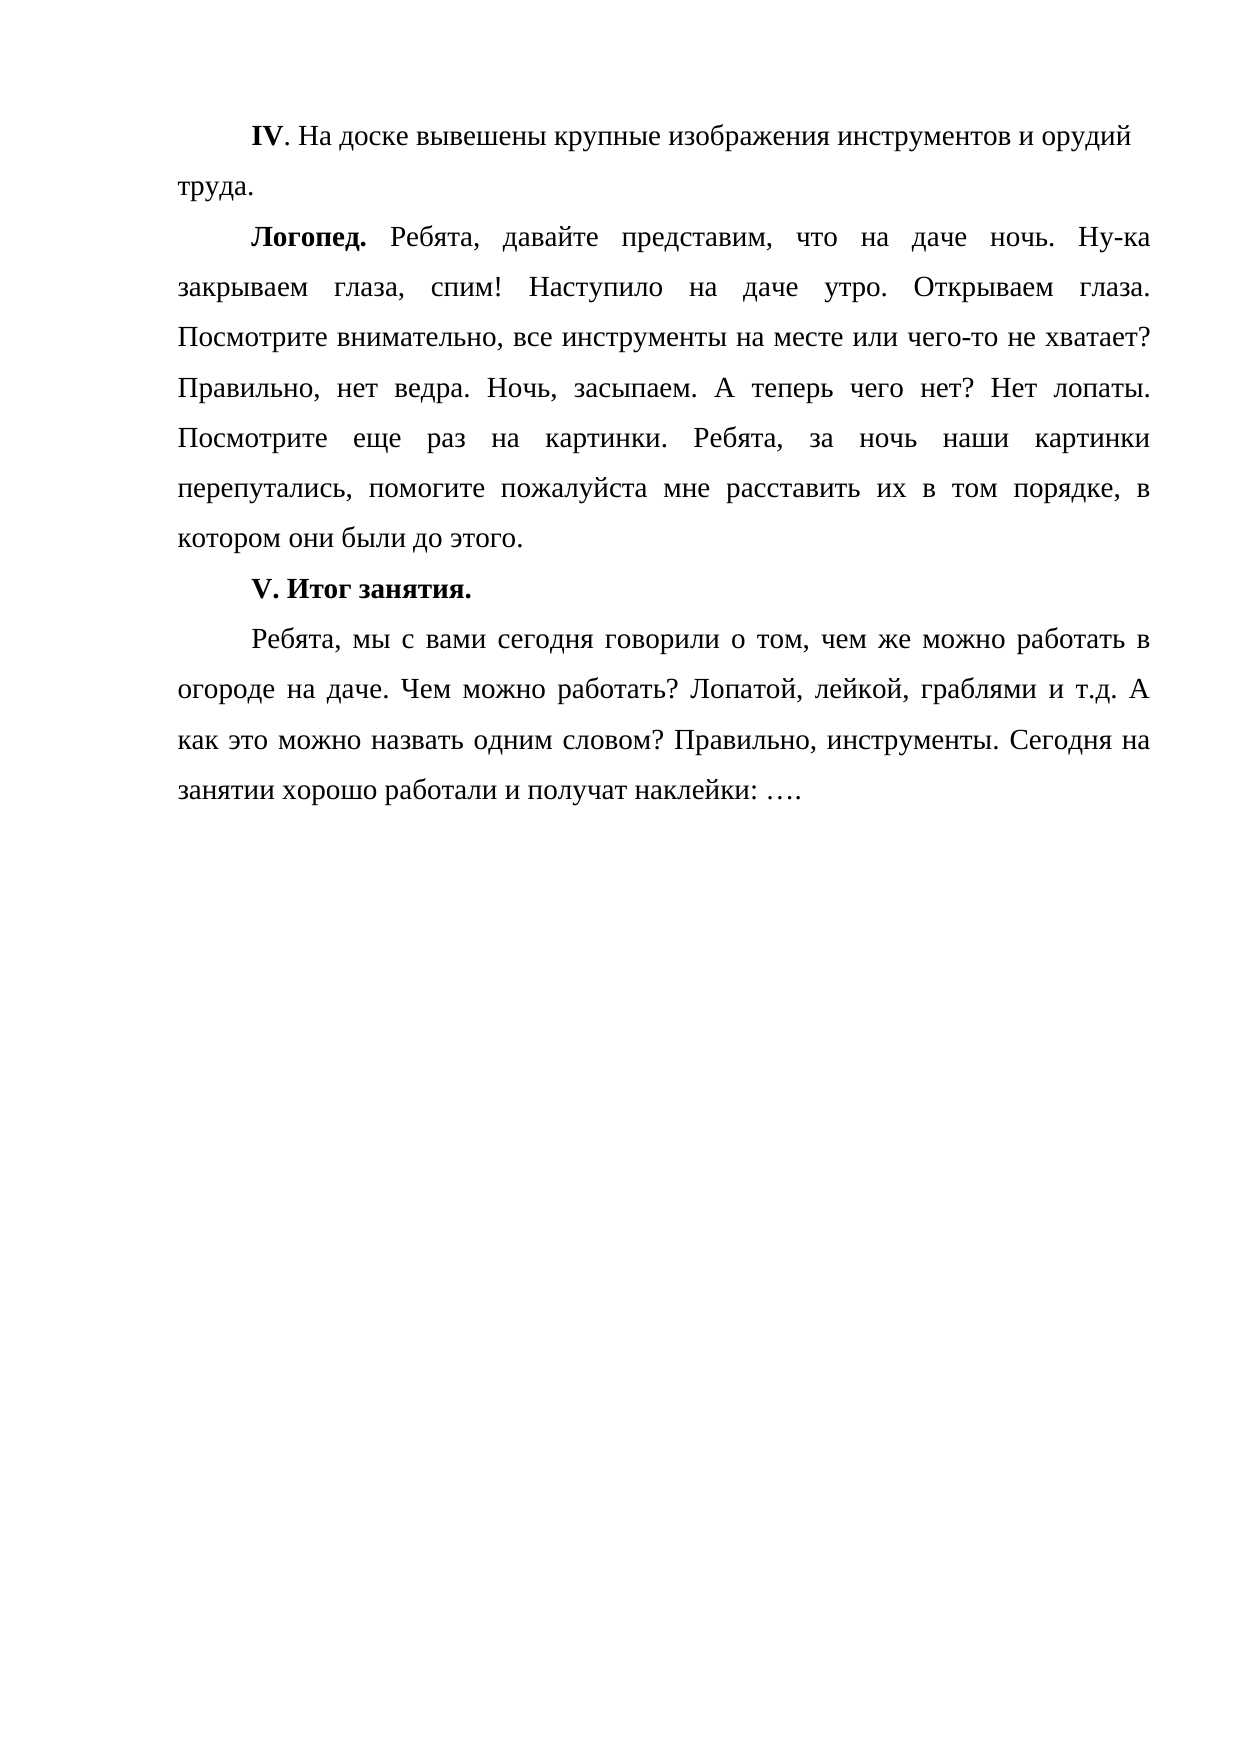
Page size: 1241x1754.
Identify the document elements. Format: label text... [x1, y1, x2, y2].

text Логопед. Ребята, давайте представим, что на даче ночь. Ну-ка закрываем глаза, спим! Наступило на даче утро. Открываем глаза. Посмотрите внимательно, все инструменты на месте или чего-то не хватает? Правильно, нет ведра. Ночь, засыпаем. А теперь чего нет? Нет лопаты. Посмотрите еще раз на картинки. Ребята, за ночь наши картинки перепутались, помогите пожалуйста мне расставить их в том порядке, в котором они были до этого. [177, 219, 1152, 554]
text V. Итог занятия. [177, 571, 1152, 604]
text Ребята, мы с вами сегодня говорили о том, чем же можно работать в огороде на даче. Чем можно работать? Лопатой, лейкой, граблями и т.д. А как это можно назвать одним словом? Правильно, инструменты. Сегодня на занятии хорошо работали и получат наклейки: …. [177, 621, 1152, 806]
text IV. На доске вывешены крупные изображения инструментов и орудий труда. [177, 118, 1152, 202]
